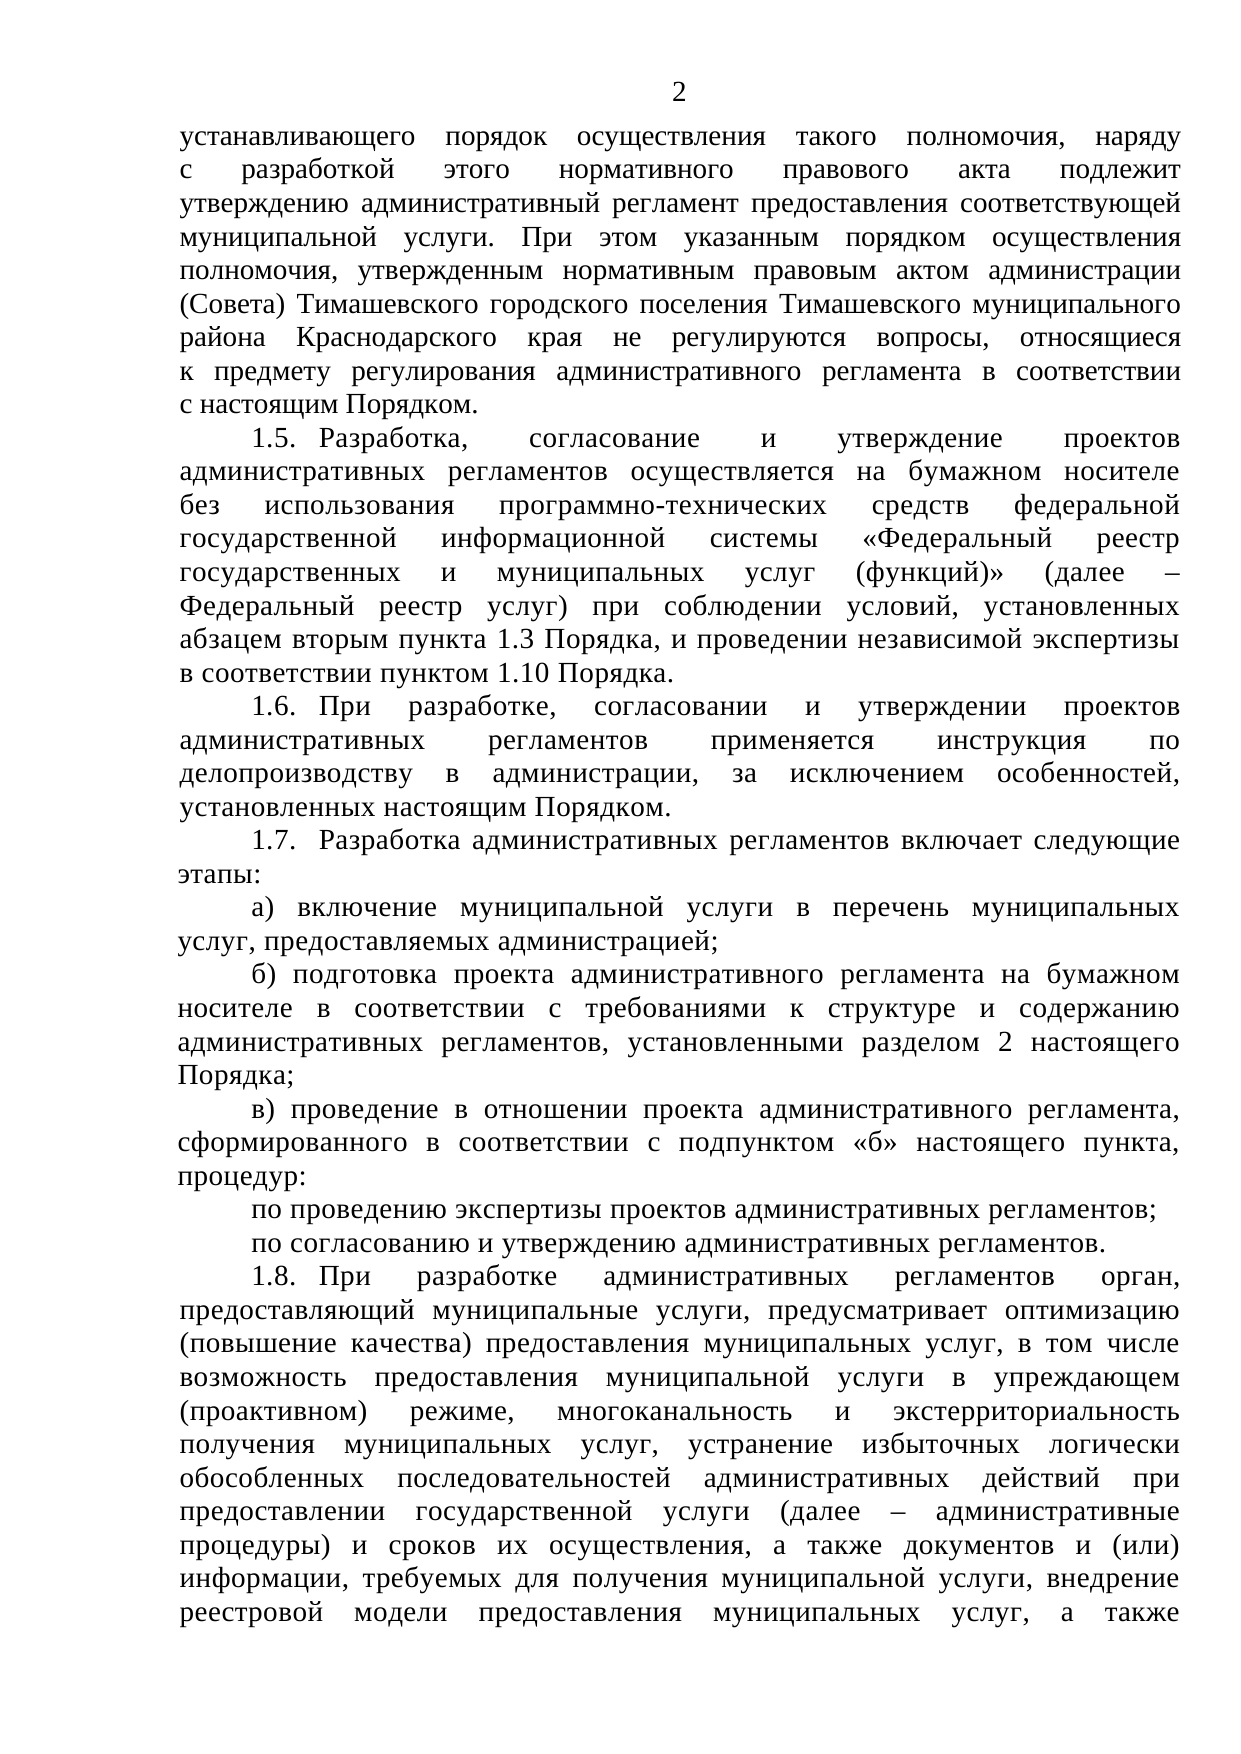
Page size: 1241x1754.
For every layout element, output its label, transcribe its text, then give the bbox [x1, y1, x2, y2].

text по проведению экспертизы проектов административных регламентов; [177, 1191, 1182, 1225]
text а) включение муниципальной услуги в перечень муниципальных услуг, предоставляемых администрацией; [177, 889, 1182, 957]
list Разработка административных регламентов включает следующие этапы: [177, 822, 1182, 889]
text б) подготовка проекта административного регламента на бумажном носителе в соответствии с требованиями к структуре и содержанию административных регламентов, установленными разделом 2 настоящего Порядка; [177, 957, 1182, 1091]
list При разработке, согласовании и утверждении проектов административных регламентов применяется инструкция по делопроизводству в администрации, за исключением особенностей, установленных настоящим Порядком. [179, 688, 1182, 822]
list Разработка, согласование и утверждение проектов административных регламентов осуществляется на бумажном носителе без использования программно-технических средств федеральной государственной информационной системы «Федеральный реестр государственных и муниципальных услуг (функций)» (далее – Федеральный реестр услуг) при соблюдении условий, установленных абзацем вторым пункта 1.3 Порядка, и проведении независимой экспертизы в соответствии пунктом 1.10 Порядка. [179, 420, 1182, 688]
text по согласованию и утверждению административных регламентов. [177, 1225, 1182, 1258]
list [179, 118, 1182, 420]
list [179, 1258, 1182, 1627]
text в) проведение в отношении проекта административного регламента, сформированного в соответствии с подпунктом «б» настоящего пункта, процедур: [177, 1091, 1182, 1191]
